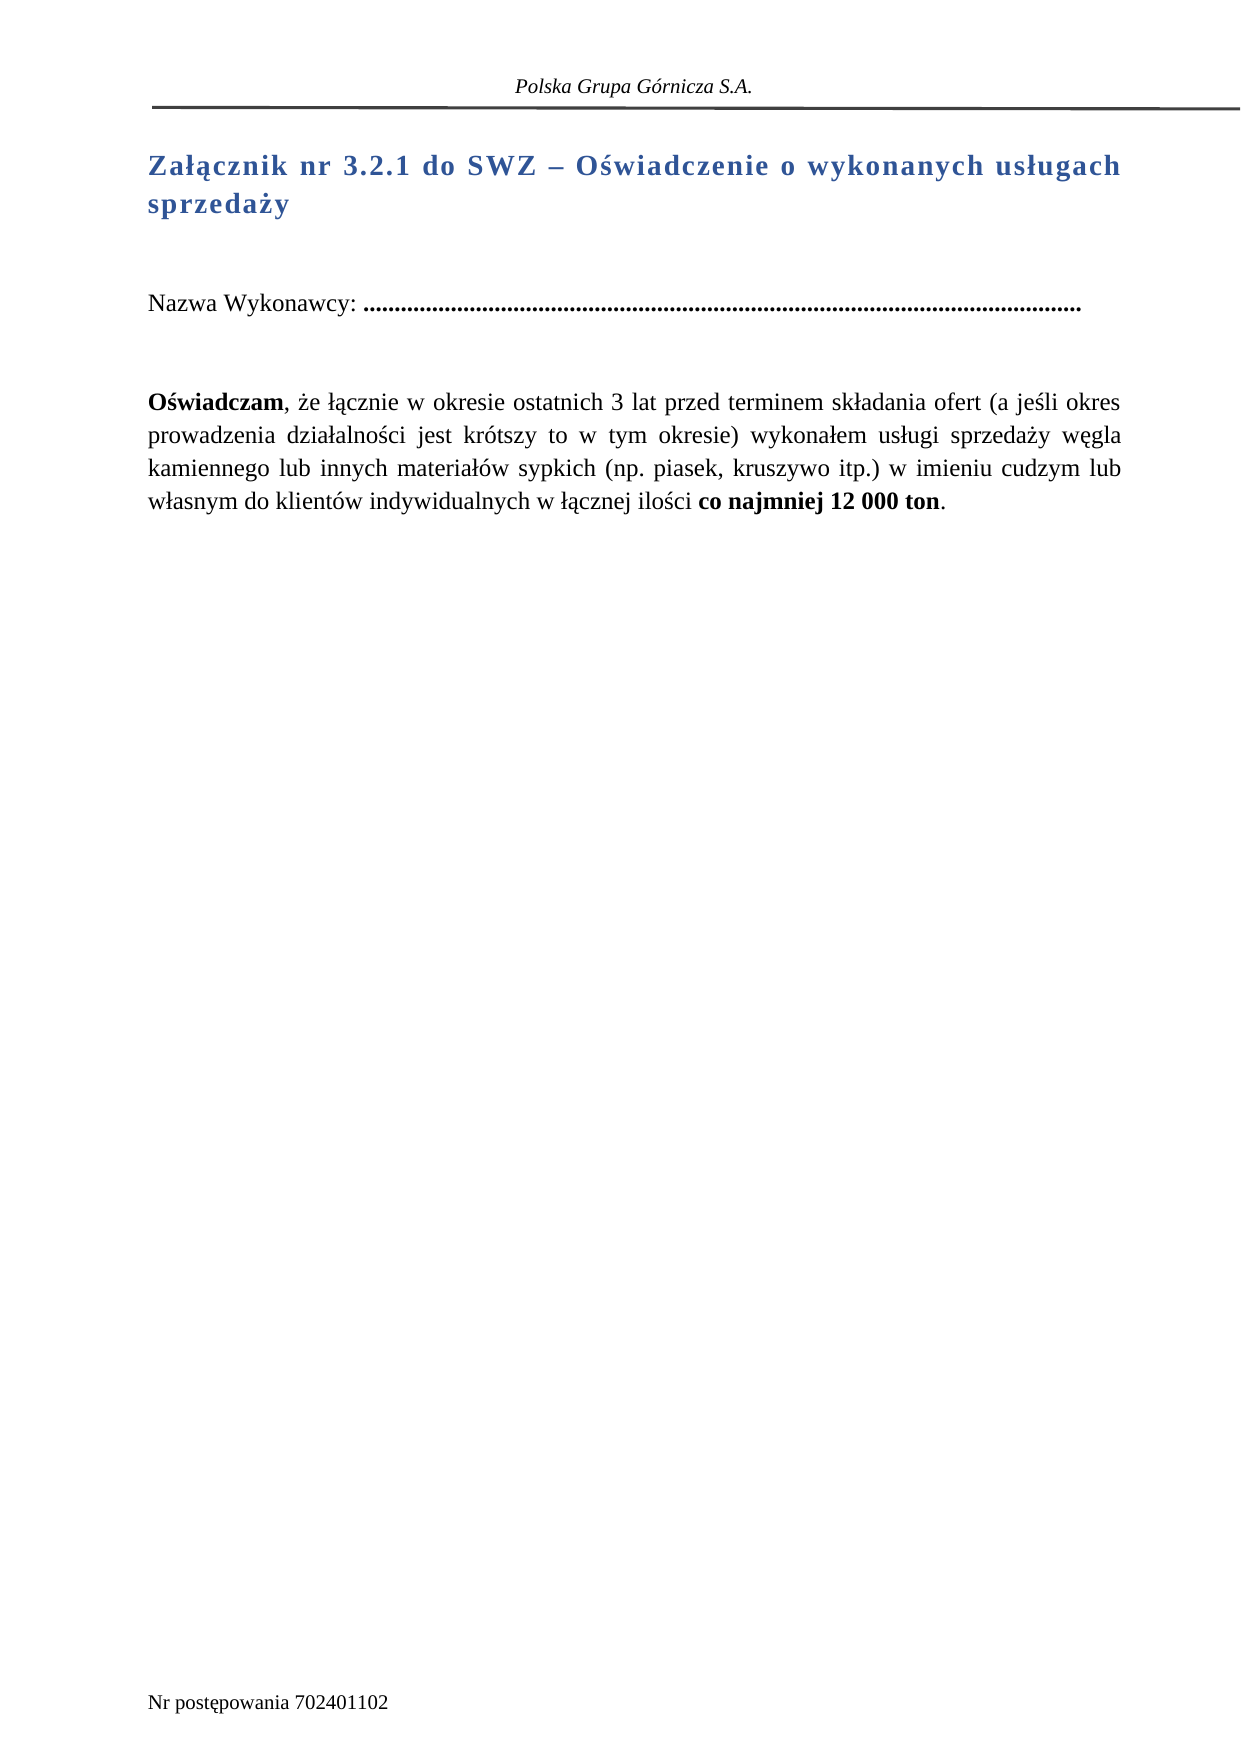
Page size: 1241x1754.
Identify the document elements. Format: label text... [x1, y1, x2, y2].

text Załącznik nr 3.2.1 do SWZ – Oświadczenie o wykonanych usługach sprzedaży [148, 148, 1122, 220]
text Oświadczam, że łącznie w okresie ostatnich 3 lat przed terminem składania ofert (a jeśli okres prowadzenia działalności jest krótszy to w tym okresie) wykonałem usługi sprzedaży węgla kamiennego lub innych materiałów sypkich (np. piasek, kruszywo itp.) w imieniu cudzym lub własnym do klientów indywidualnych w łącznej ilości co najmniej 12 000 ton. [148, 387, 1122, 515]
text Nazwa Wykonawcy: ................................................................................................................... [148, 288, 1122, 317]
